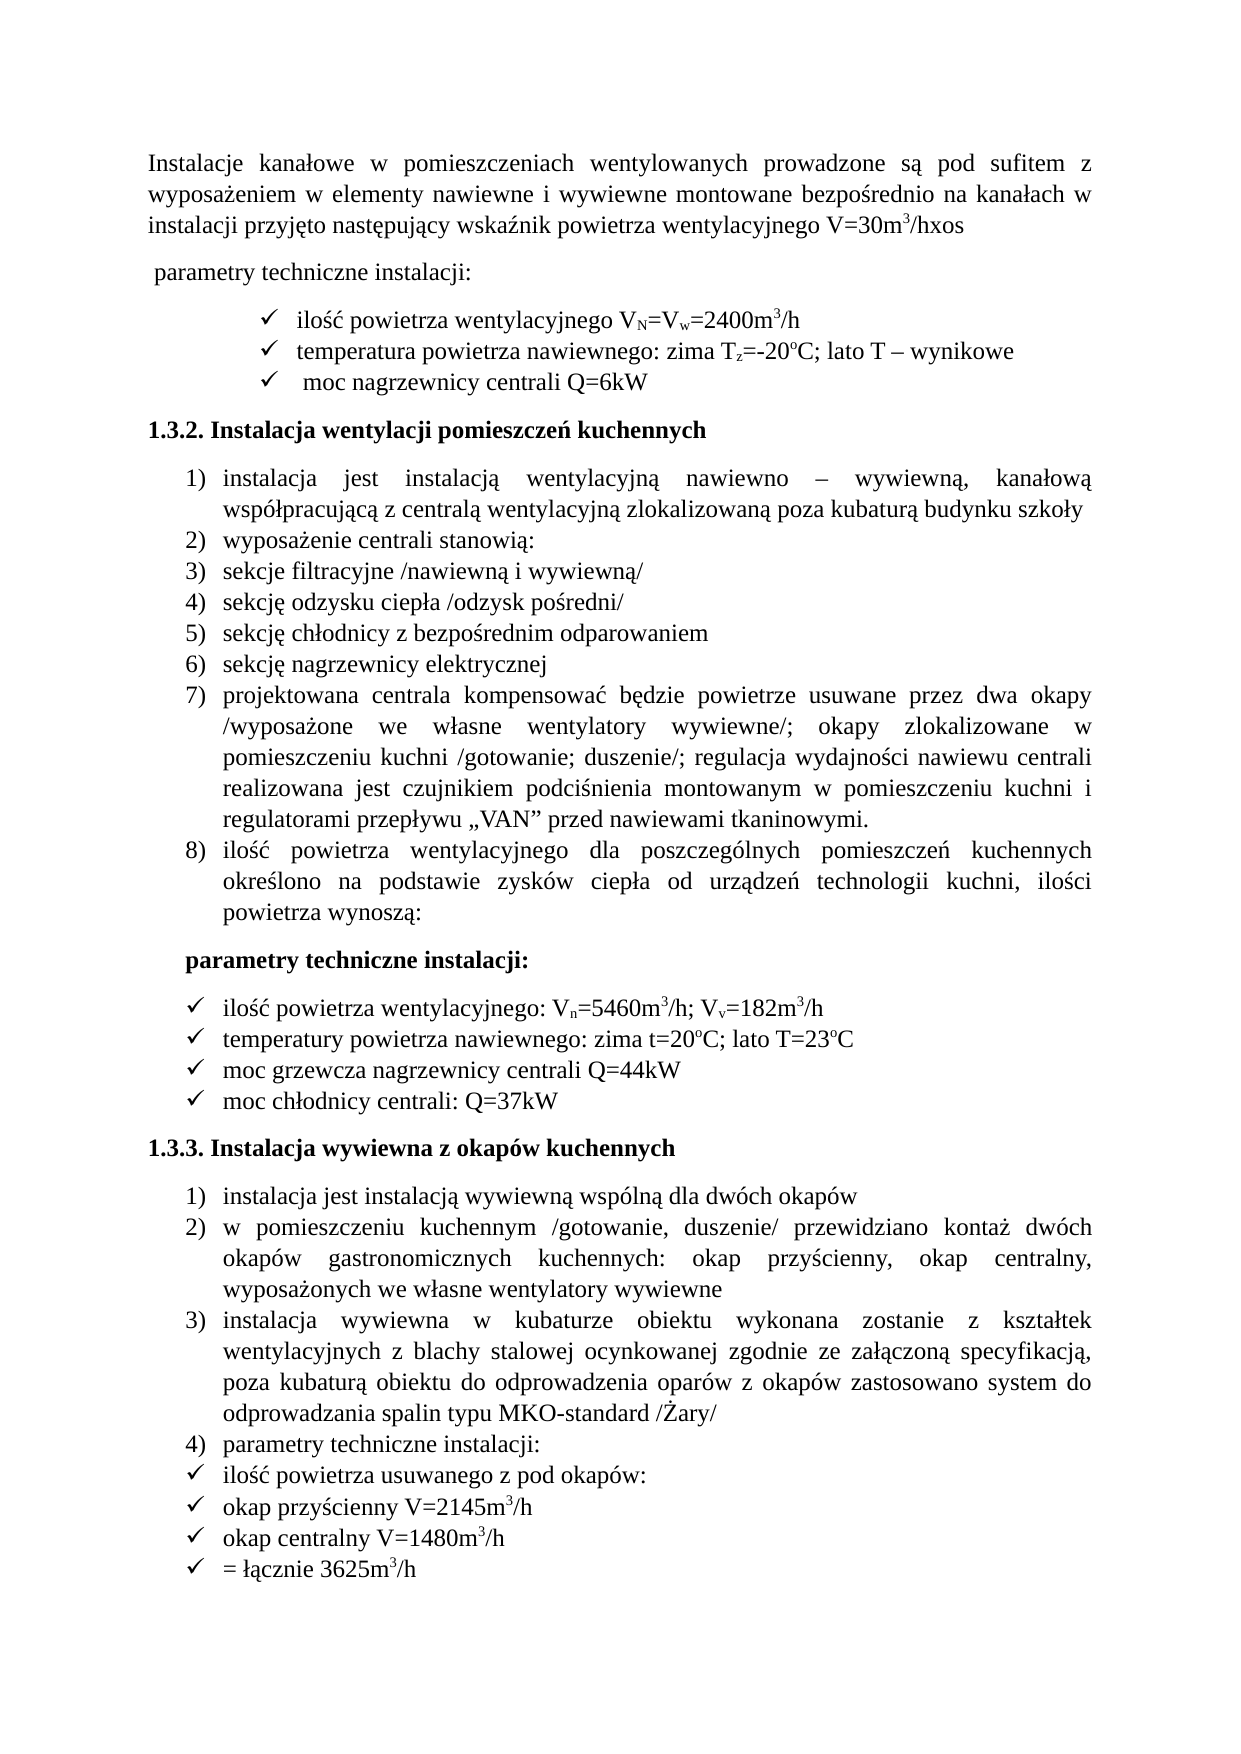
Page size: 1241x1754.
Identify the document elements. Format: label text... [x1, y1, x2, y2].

list instalacja wywiewna w kubaturze obiektu wykonana zostanie z kształtek wentylacyjnych z blachy stalowej ocynkowanej zgodnie ze załączoną specyfikacją, poza kubaturą obiektu do odprowadzenia oparów z okapów zastosowano system do odprowadzania spalin typu MKO-standard /Żary/ [185, 1305, 1093, 1427]
list wyposażenie centrali stanowią: [185, 525, 1093, 553]
list moc chłodnicy centrali: Q=37kW [185, 1086, 1093, 1114]
list ilość powietrza wentylacyjnego dla poszczególnych pomieszczeń kuchennych określono na podstawie zysków ciepła od urządzeń technologii kuchni, ilości powietrza wynoszą: [185, 835, 1093, 926]
list okap przyścienny V=2145m3/h [185, 1492, 1093, 1520]
text parametry techniczne instalacji: [148, 257, 1093, 286]
list instalacja jest instalacją wywiewną wspólną dla dwóch okapów [185, 1181, 1093, 1210]
list sekcje filtracyjne /nawiewną i wywiewną/ [185, 556, 1093, 584]
list w pomieszczeniu kuchennym /gotowanie, duszenie/ przewidziano kontaż dwóch okapów gastronomicznych kuchennych: okap przyścienny, okap centralny, wyposażonych we własne wentylatory wywiewne [185, 1212, 1093, 1303]
text 1.3.2. Instalacja wentylacji pomieszczeń kuchennych [148, 415, 1093, 444]
list = łącznie 3625m3/h [185, 1554, 1093, 1582]
list ilość powietrza wentylacyjnego VN=Vw=2400m3/h [259, 305, 1093, 334]
list sekcję odzysku ciepła /odzysk pośredni/ [185, 587, 1093, 616]
list temperatura powietrza nawiewnego: zima Tz=-20oC; lato T – wynikowe [259, 336, 1093, 365]
list moc grzewcza nagrzewnicy centrali Q=44kW [185, 1055, 1093, 1083]
list okap centralny V=1480m3/h [185, 1523, 1093, 1551]
list projektowana centrala kompensować będzie powietrze usuwane przez dwa okapy /wyposażone we własne wentylatory wywiewne/; okapy zlokalizowane w pomieszczeniu kuchni /gotowanie; duszenie/; regulacja wydajności nawiewu centrali realizowana jest czujnikiem podciśnienia montowanym w pomieszczeniu kuchni i regulatorami przepływu „VAN” przed nawiewami tkaninowymi. [185, 680, 1093, 833]
list instalacja jest instalacją wentylacyjną nawiewno – wywiewną, kanałową współpracującą z centralą wentylacyjną zlokalizowaną poza kubaturą budynku szkoły [185, 463, 1093, 522]
list sekcję nagrzewnicy elektrycznej [185, 649, 1093, 678]
text 1.3.3. Instalacja wywiewna z okapów kuchennych [148, 1133, 1093, 1162]
list temperatury powietrza nawiewnego: zima t=20oC; lato T=23oC [185, 1024, 1093, 1052]
list ilość powietrza usuwanego z pod okapów: [185, 1461, 1093, 1489]
list ilość powietrza wentylacyjnego: Vn=5460m3/h; Vv=182m3/h [185, 993, 1093, 1021]
list moc nagrzewnicy centrali Q=6kW [259, 367, 1093, 396]
text parametry techniczne instalacji: [185, 945, 1093, 974]
list parametry techniczne instalacji: [185, 1429, 1093, 1458]
list sekcję chłodnicy z bezpośrednim odparowaniem [185, 618, 1093, 647]
text Instalacje kanałowe w pomieszczeniach wentylowanych prowadzone są pod sufitem z wyposażeniem w elementy nawiewne i wywiewne montowane bezpośrednio na kanałach w instalacji przyjęto następujący wskaźnik powietrza wentylacyjnego V=30m3/hxos [148, 148, 1093, 238]
